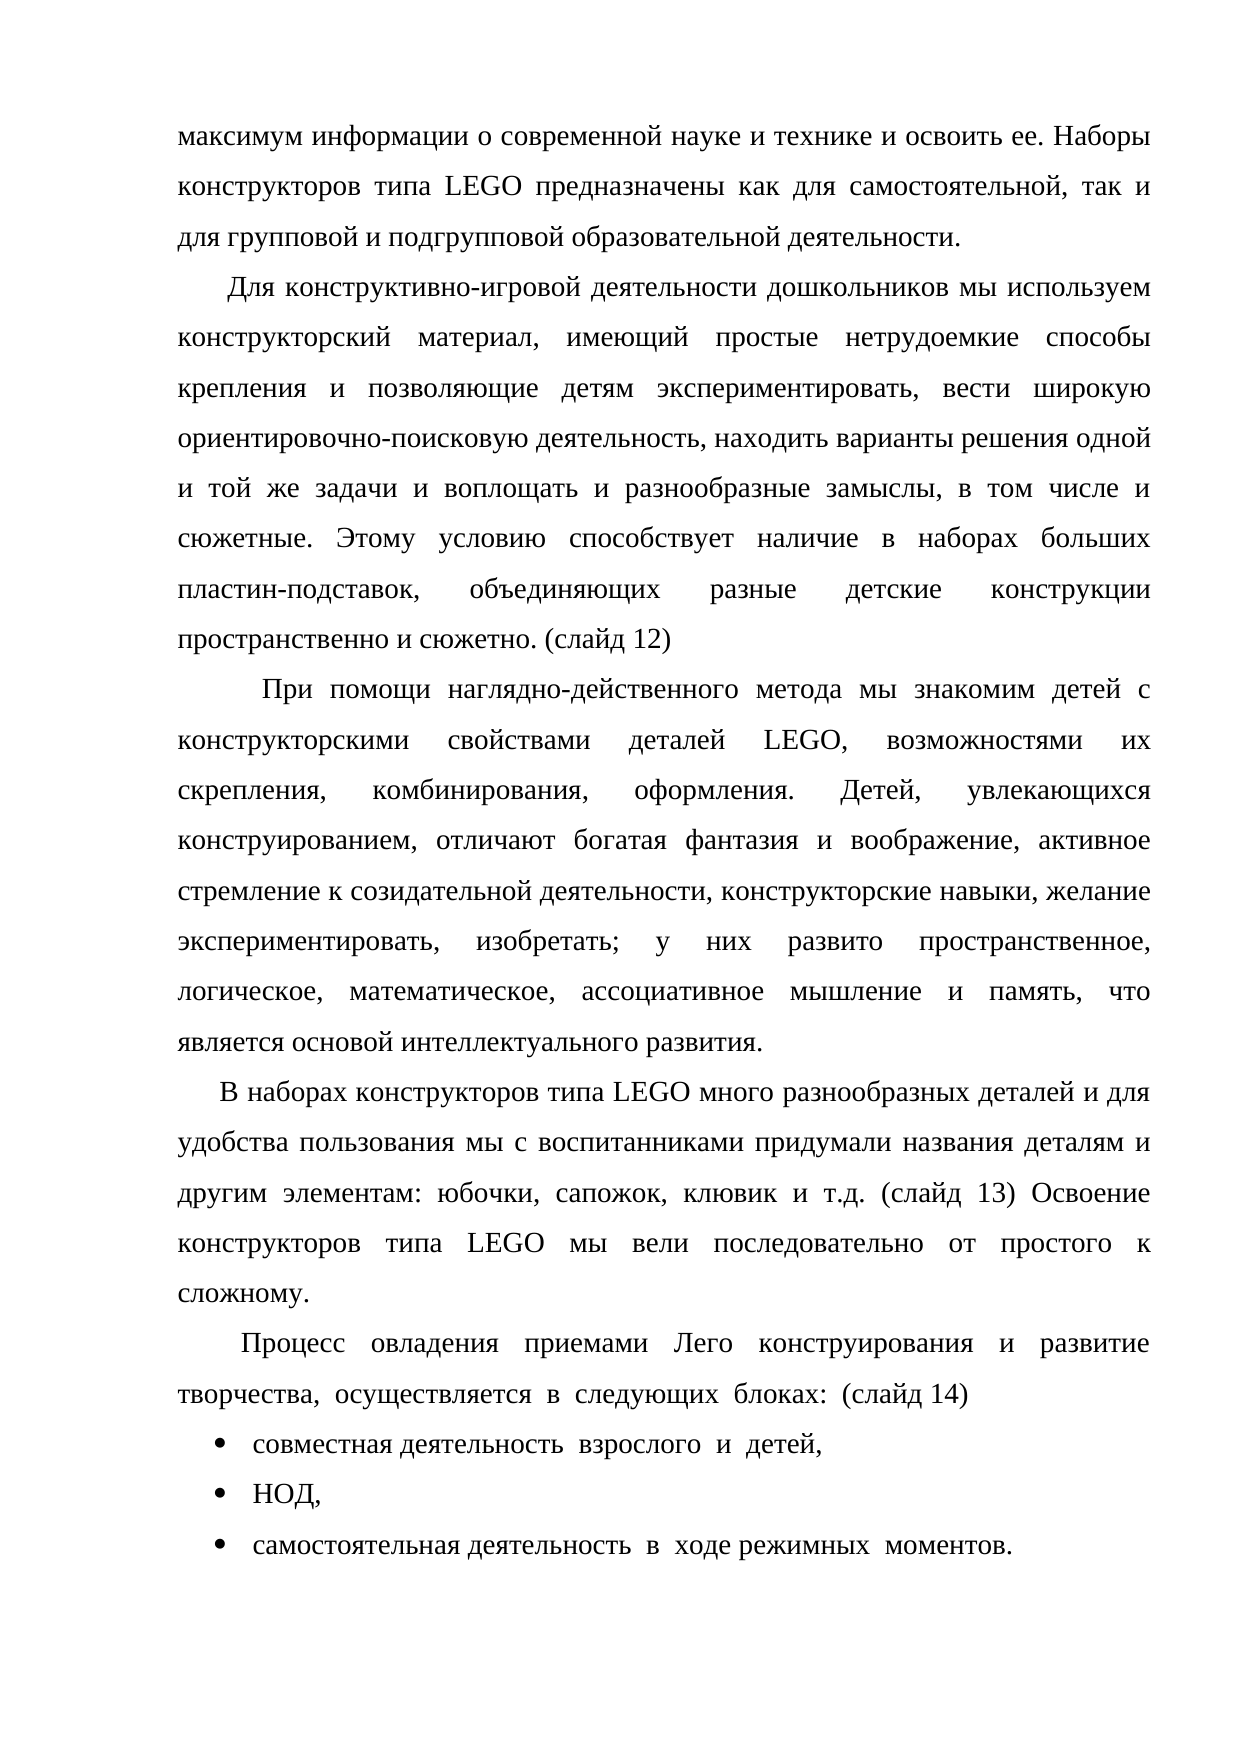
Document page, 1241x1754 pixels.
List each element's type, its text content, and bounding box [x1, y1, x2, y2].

list НОД, [215, 1477, 1152, 1510]
text В наборах конструкторов типа LEGO много разнообразных деталей и для удобства пользования мы с воспитанниками придумали названия деталям и другим элементам: юбочки, сапожок, клювик и т.д. (слайд 13) Освоение конструкторов типа LEGO мы вели последовательно от простого к сложному. [177, 1074, 1152, 1309]
text При помощи наглядно-действенного метода мы знакомим детей с конструкторскими свойствами деталей LEGO, возможностями их скрепления, комбинирования, оформления. Детей, увлекающихся конструированием, отличают богатая фантазия и воображение, активное стремление к созидательной деятельности, конструкторские навыки, желание экспериментировать, изобретать; у них развито пространственное, логическое, математическое, ассоциативное мышление и память, что является основой интеллектуального развития. [177, 672, 1152, 1057]
list самостоятельная деятельность в ходе режимных моментов. [215, 1527, 1152, 1561]
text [177, 118, 1152, 252]
text Для конструктивно-игровой деятельности дошкольников мы используем конструкторский материал, имеющий простые нетрудоемкие способы крепления и позволяющие детям экспериментировать, вести широкую ориентировочно-поисковую деятельность, находить варианты решения одной и той же задачи и воплощать и разнообразные замыслы, в том числе и сюжетные. Этому условию способствует наличие в наборах больших пластин-подставок, объединяющих разные детские конструкции пространственно и сюжетно. (слайд 12) [177, 269, 1152, 655]
list совместная деятельность взрослого и детей, [215, 1426, 1152, 1460]
text Процесс овладения приемами Лего конструирования и развитие творчества, осуществляется в следующих блоках: (слайд 14) [177, 1326, 1152, 1409]
